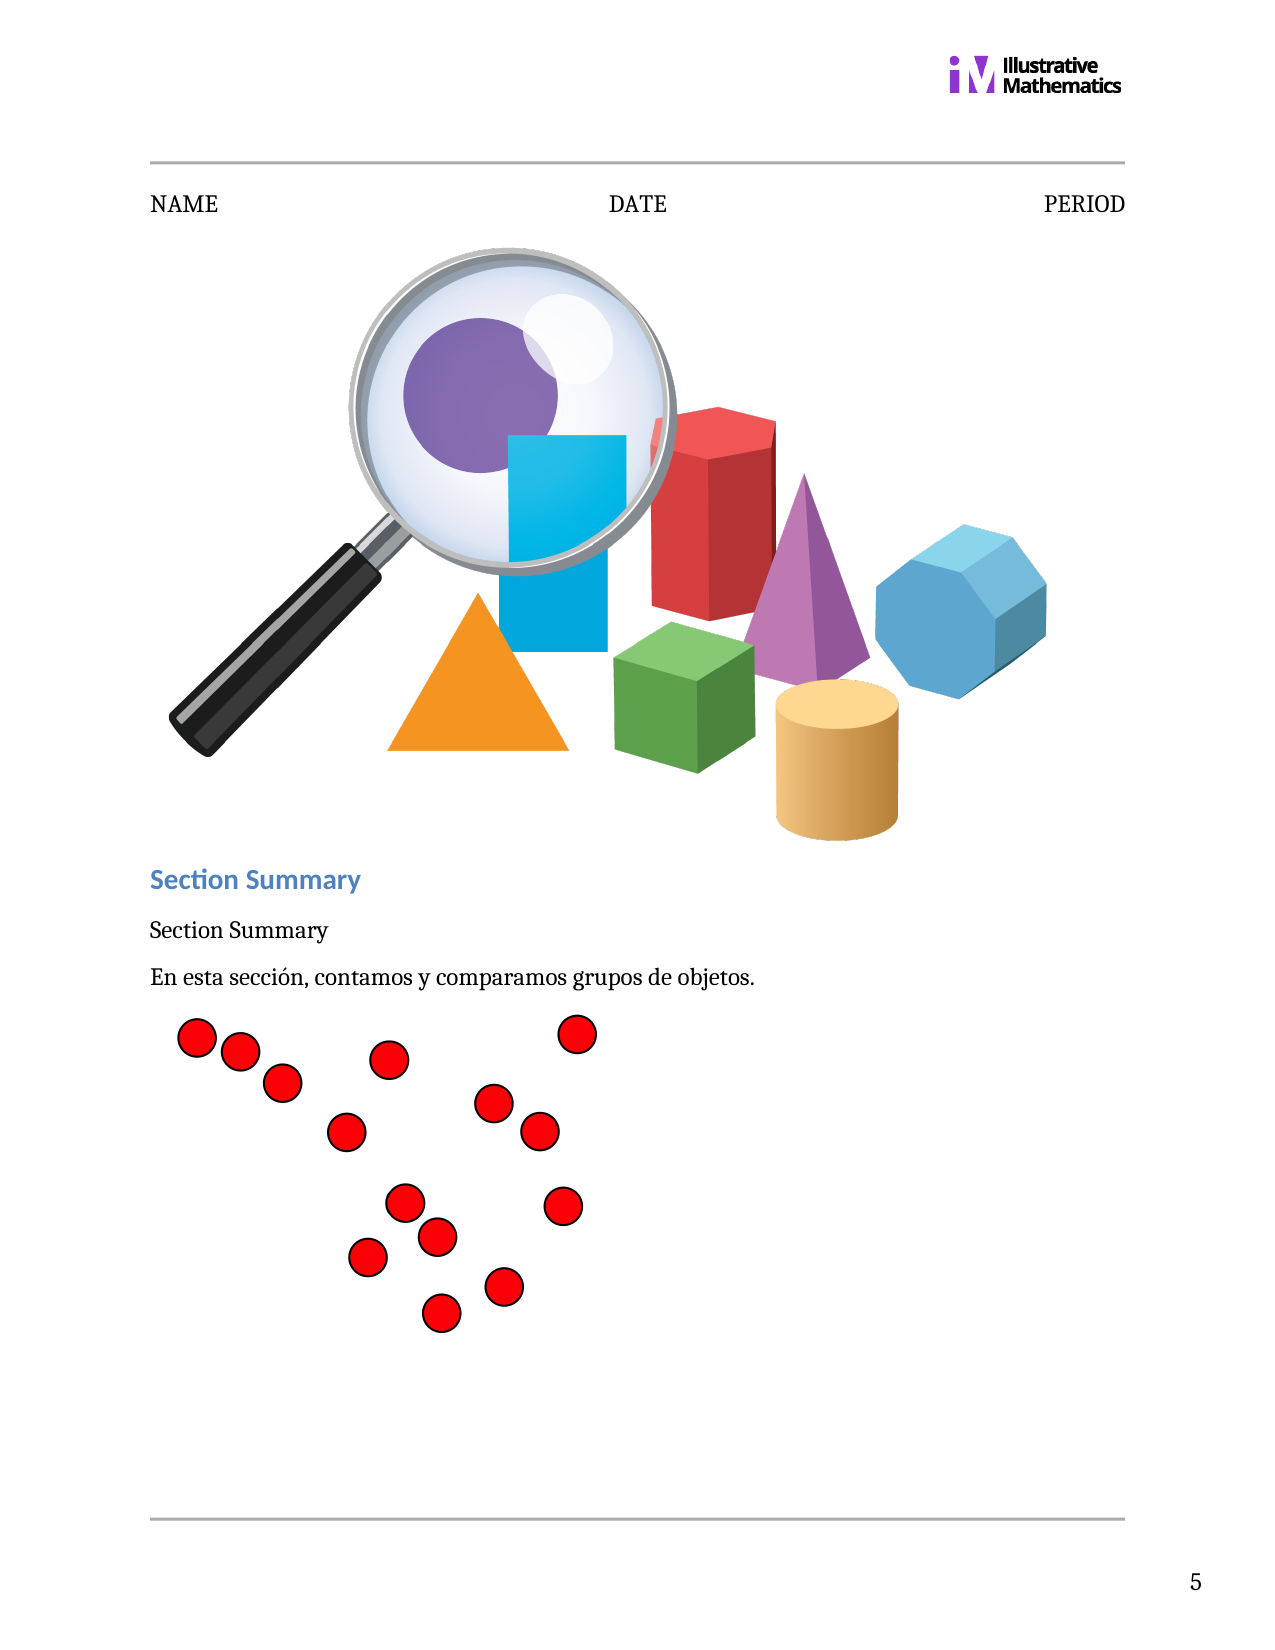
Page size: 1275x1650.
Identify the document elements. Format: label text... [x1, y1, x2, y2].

picture [168, 247, 1047, 841]
subtitle Section Summary [150, 861, 1125, 897]
picture [949, 55, 1121, 93]
text En esta sección, contamos y comparamos grupos de objetos. [150, 963, 1125, 992]
picture [168, 1010, 608, 1341]
text Section Summary [150, 916, 1125, 944]
